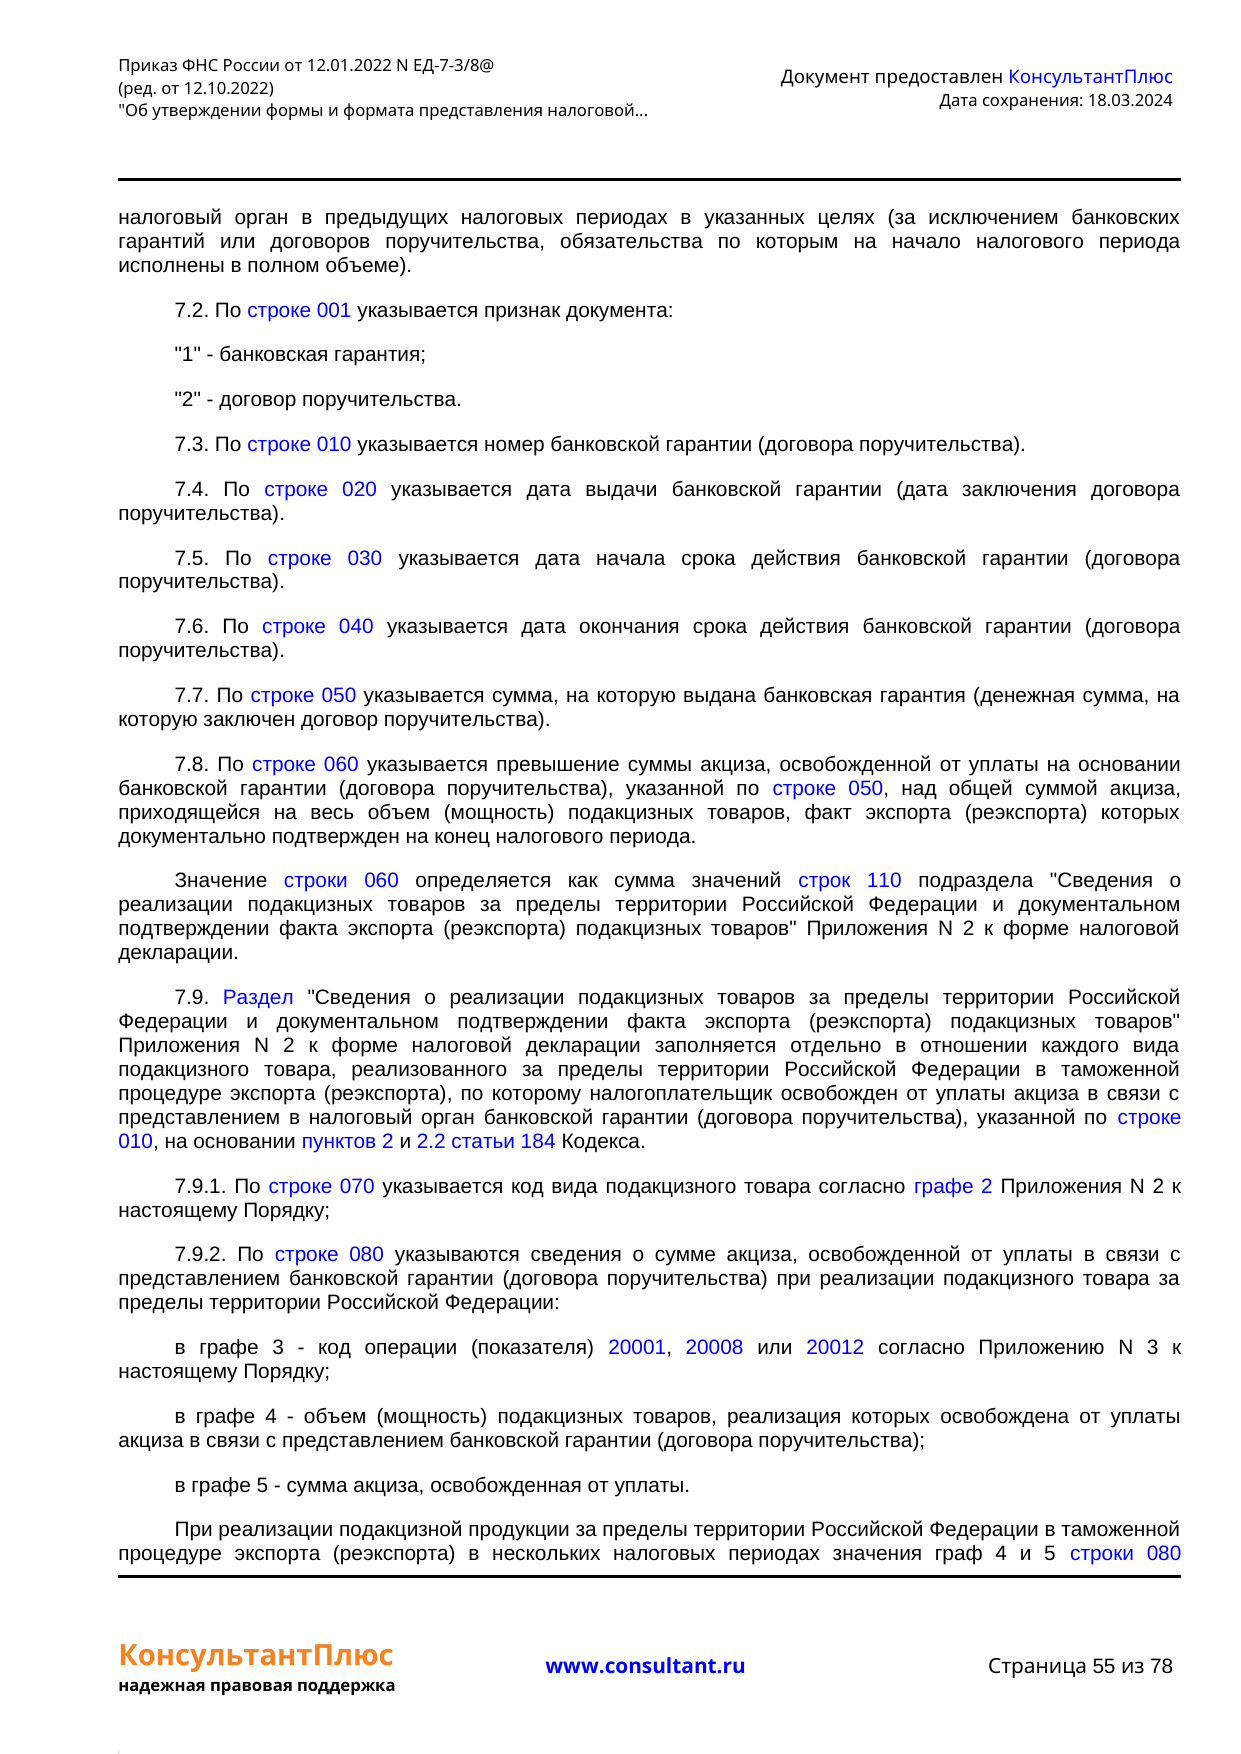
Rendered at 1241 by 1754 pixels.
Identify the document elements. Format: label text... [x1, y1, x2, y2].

text 7.5. По строке 030 указывается дата начала срока действия банковской гарантии (договора поручительства). [118, 545, 1181, 593]
text 7.8. По строке 060 указывается превышение суммы акциза, освобожденной от уплаты на основании банковской гарантии (договора поручительства), указанной по строке 050, над общей суммой акциза, приходящейся на весь объем (мощность) подакцизных товаров, факт экспорта (реэкспорта) которых документально подтвержден на конец налогового периода. [118, 752, 1181, 847]
text 7.9. Раздел "Сведения о реализации подакцизных товаров за пределы территории Российской Федерации и документальном подтверждении факта экспорта (реэкспорта) подакцизных товаров" Приложения N 2 к форме налоговой декларации заполняется отдельно в отношении каждого вида подакцизного товара, реализованного за пределы территории Российской Федерации в таможенной процедуре экспорта (реэкспорта), по которому налогоплательщик освобожден от уплаты акциза в связи с представлением в налоговый орган банковской гарантии (договора поручительства), указанной по строке 010, на основании пунктов 2 и 2.2 статьи 184 Кодекса. [118, 985, 1181, 1153]
text 7.6. По строке 040 указывается дата окончания срока действия банковской гарантии (договора поручительства). [118, 614, 1181, 662]
text 7.2. По строке 001 указывается признак документа: [118, 297, 1181, 321]
text "1" - банковская гарантия; [118, 342, 1181, 366]
text "2" - договор поручительства. [118, 387, 1181, 411]
text в графе 5 - сумма акциза, освобожденная от уплаты. [118, 1472, 1181, 1496]
text в графе 4 - объем (мощность) подакцизных товаров, реализация которых освобождена от уплаты акциза в связи с представлением банковской гарантии (договора поручительства); [118, 1404, 1181, 1452]
text в графе 3 - код операции (показателя) 20001, 20008 или 20012 согласно Приложению N 3 к настоящему Порядку; [118, 1335, 1181, 1383]
text 7.9.1. По строке 070 указывается код вида подакцизного товара согласно графе 2 Приложения N 2 к настоящему Порядку; [118, 1173, 1181, 1221]
text 7.9.2. По строке 080 указываются сведения о сумме акциза, освобожденной от уплаты в связи с представлением банковской гарантии (договора поручительства) при реализации подакцизного товара за пределы территории Российской Федерации: [118, 1242, 1181, 1314]
text 7.4. По строке 020 указывается дата выдачи банковской гарантии (дата заключения договора поручительства). [118, 477, 1181, 524]
text 7.7. По строке 050 указывается сумма, на которую выдана банковская гарантия (денежная сумма, на которую заключен договор поручительства). [118, 683, 1181, 731]
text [118, 205, 1181, 277]
text Значение строки 060 определяется как сумма значений строк 110 подраздела "Сведения о реализации подакцизных товаров за пределы территории Российской Федерации и документальном подтверждении факта экспорта (реэкспорта) подакцизных товаров" Приложения N 2 к форме налоговой декларации. [118, 868, 1181, 964]
text 7.3. По строке 010 указывается номер банковской гарантии (договора поручительства). [118, 432, 1181, 456]
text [118, 1517, 1181, 1565]
